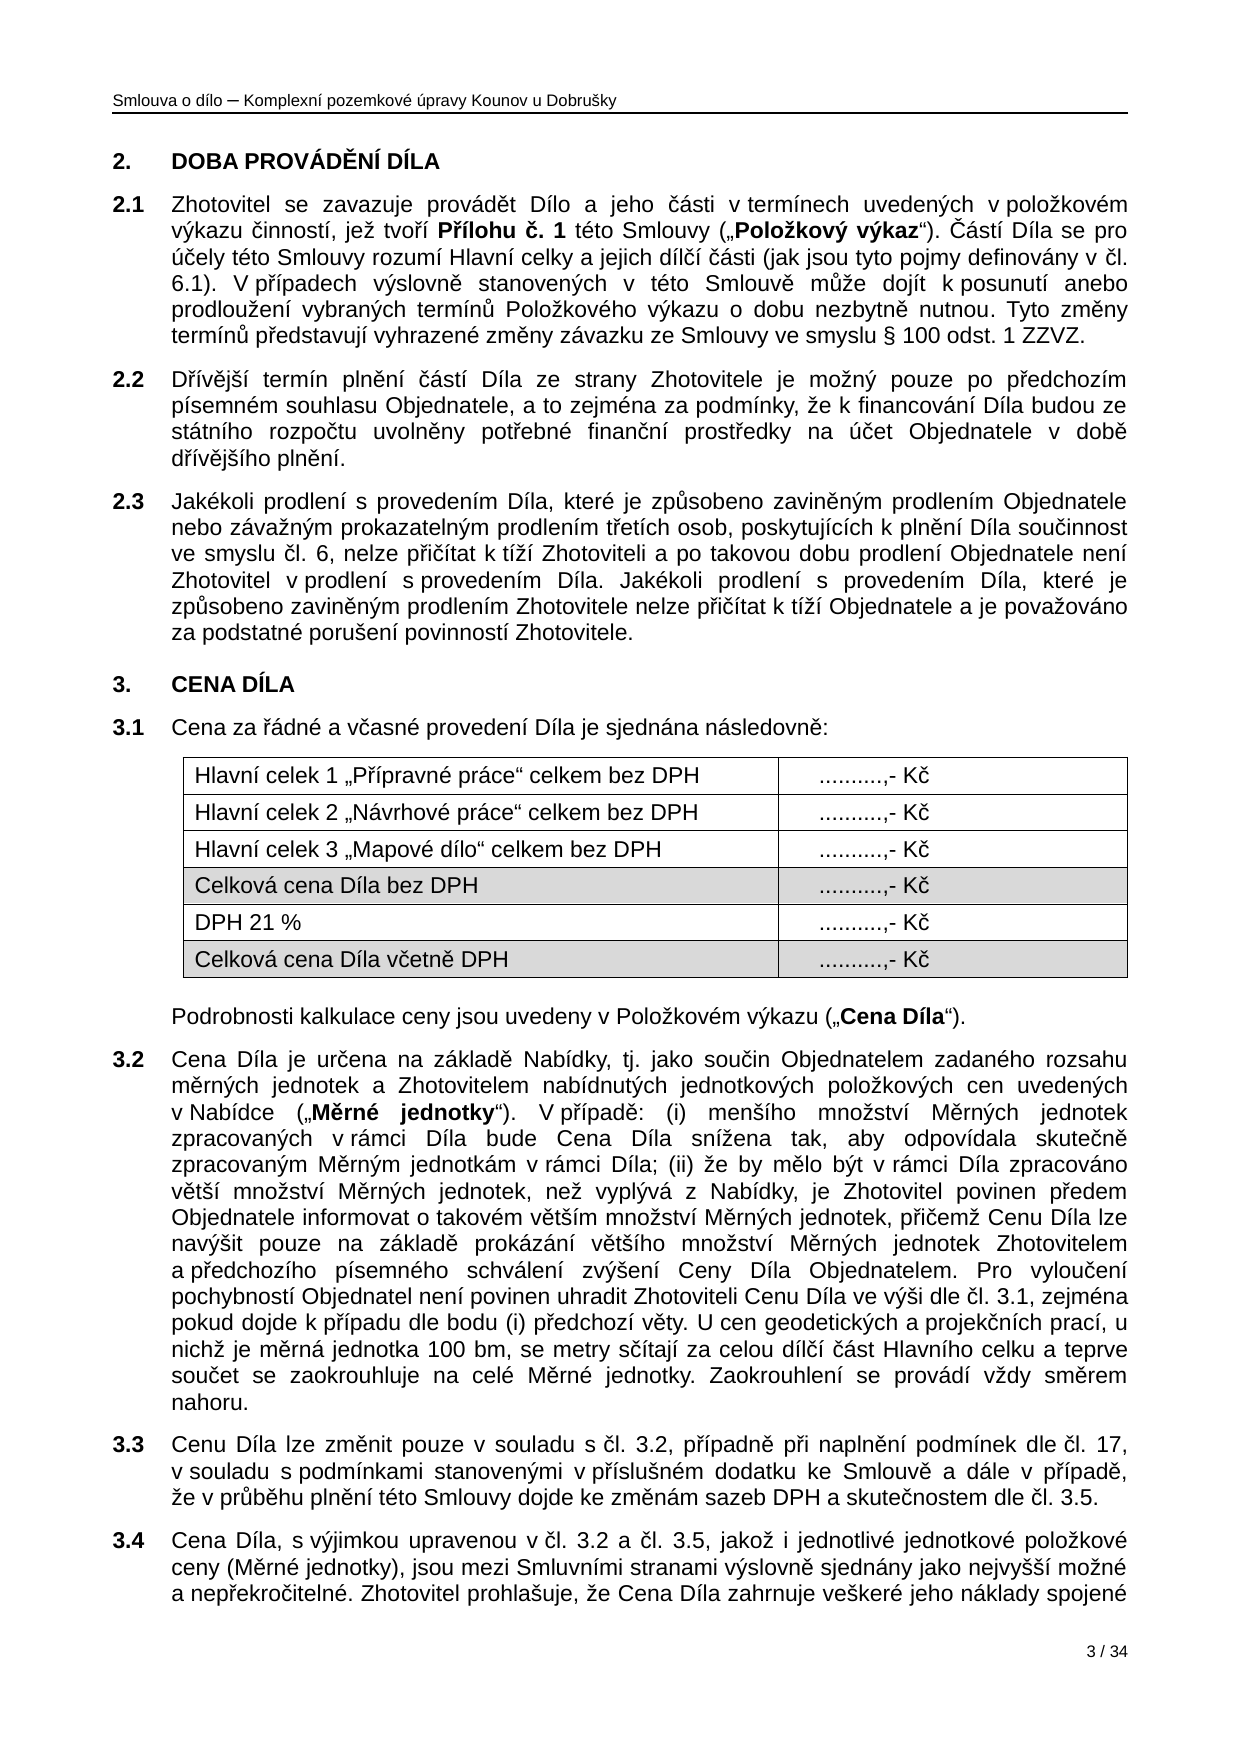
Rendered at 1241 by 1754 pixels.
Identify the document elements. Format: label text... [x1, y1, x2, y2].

table_header Hlavní celek 1 „Přípravné práce“ celkem bez DPH [184, 758, 778, 793]
table_header ..........,- Kč [779, 758, 1127, 793]
table_cell ..........,- Kč [779, 941, 1127, 977]
table_cell ..........,- Kč [779, 905, 1127, 940]
table_cell Celková cena Díla bez DPH [184, 868, 778, 903]
table_cell ..........,- Kč [779, 831, 1127, 867]
table_cell Hlavní celek 3 „Mapové dílo“ celkem bez DPH [184, 831, 778, 867]
text Cena za řádné a včasné provedení Díla je sjednána následovně: [112, 714, 1128, 740]
text Cena Díla je určena na základě Nabídky, tj. jako součin Objednatelem zadaného rozsahu měrných jednotek a Zhotovitelem nabídnutých jednotkových položkových cen uvedených v Nabídce („Měrné jednotky“). V případě: (i) menšího množství Měrných jednotek zpracovaných v rámci Díla bude Cena Díla snížena tak, aby odpovídala skutečně zpracovaným Měrným jednotkám v rámci Díla; (ii) že by mělo být v rámci Díla zpracováno větší množství Měrných jednotek, než vyplývá z Nabídky, je Zhotovitel povinen předem Objednatele informovat o takovém větším množství Měrných jednotek, přičemž Cenu Díla lze navýšit pouze na základě prokázání většího množství Měrných jednotek Zhotovitelem a předchozího písemného schválení zvýšení Ceny Díla Objednatelem. Pro vyloučení pochybností Objednatel není povinen uhradit Zhotoviteli Cenu Díla ve výši dle čl. 3.1, zejména pokud dojde k případu dle bodu (i) předchozí věty. U cen geodetických a projekčních prací, u nichž je měrná jednotka 100 bm, se metry sčítají za celou dílčí část Hlavního celku a teprve součet se zaokrouhluje na celé Měrné jednotky. Zaokrouhlení se provádí vždy směrem nahoru. [112, 1046, 1128, 1415]
text Doba PROVÁDĚNÍ díla [112, 148, 1128, 174]
text Zhotovitel se zavazuje provádět Dílo a jeho části v termínech uvedených v položkovém výkazu činností, jež tvoří Přílohu č. 1 této Smlouvy („Položkový výkaz“). Částí Díla se pro účely této Smlouvy rozumí Hlavní celky a jejich dílčí části (jak jsou tyto pojmy definovány v čl. 6.1). V případech výslovně stanovených v této Smlouvě může dojít k posunutí anebo prodloužení vybraných termínů Položkového výkazu o dobu nezbytně nutnou. Tyto změny termínů představují vyhrazené změny závazku ze Smlouvy ve smyslu § 100 odst. 1 ZZVZ. [112, 191, 1128, 349]
text Jakékoli prodlení s provedením Díla, které je způsobeno zaviněným prodlením Objednatele nebo závažným prokazatelným prodlením třetích osob, poskytujících k plnění Díla součinnost ve smyslu čl. 6, nelze přičítat k tíží Zhotoviteli a po takovou dobu prodlení Objednatele není Zhotovitel v prodlení s provedením Díla. Jakékoli prodlení s provedením Díla, které je způsobeno zaviněným prodlením Zhotovitele nelze přičítat k tíží Objednatele a je považováno za podstatné porušení povinností Zhotovitele. [112, 488, 1128, 646]
table_cell DPH 21 % [184, 905, 778, 940]
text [112, 1527, 1128, 1606]
list Podrobnosti kalkulace ceny jsou uvedeny v Položkovém výkazu („Cena Díla“). [171, 1003, 1128, 1029]
table_cell ..........,- Kč [779, 795, 1127, 830]
text Dřívější termín plnění částí Díla ze strany Zhotovitele je možný pouze po předchozím písemném souhlasu Objednatele, a to zejména za podmínky, že k financování Díla budou ze státního rozpočtu uvolněny potřebné finanční prostředky na účet Objednatele v době dřívějšího plnění. [112, 366, 1128, 471]
text Cena díla [112, 671, 1128, 697]
table_cell Hlavní celek 2 „Návrhové práce“ celkem bez DPH [184, 795, 778, 830]
text Cenu Díla lze změnit pouze v souladu s čl. 3.2, případně při naplnění podmínek dle čl. 17, v souladu s podmínkami stanovenými v příslušném dodatku ke Smlouvě a dále v případě, že v průběhu plnění této Smlouvy dojde ke změnám sazeb DPH a skutečnostem dle čl. 3.6. [112, 1431, 1128, 1511]
table_cell Celková cena Díla včetně DPH [184, 941, 778, 977]
table_cell ..........,- Kč [779, 868, 1127, 903]
